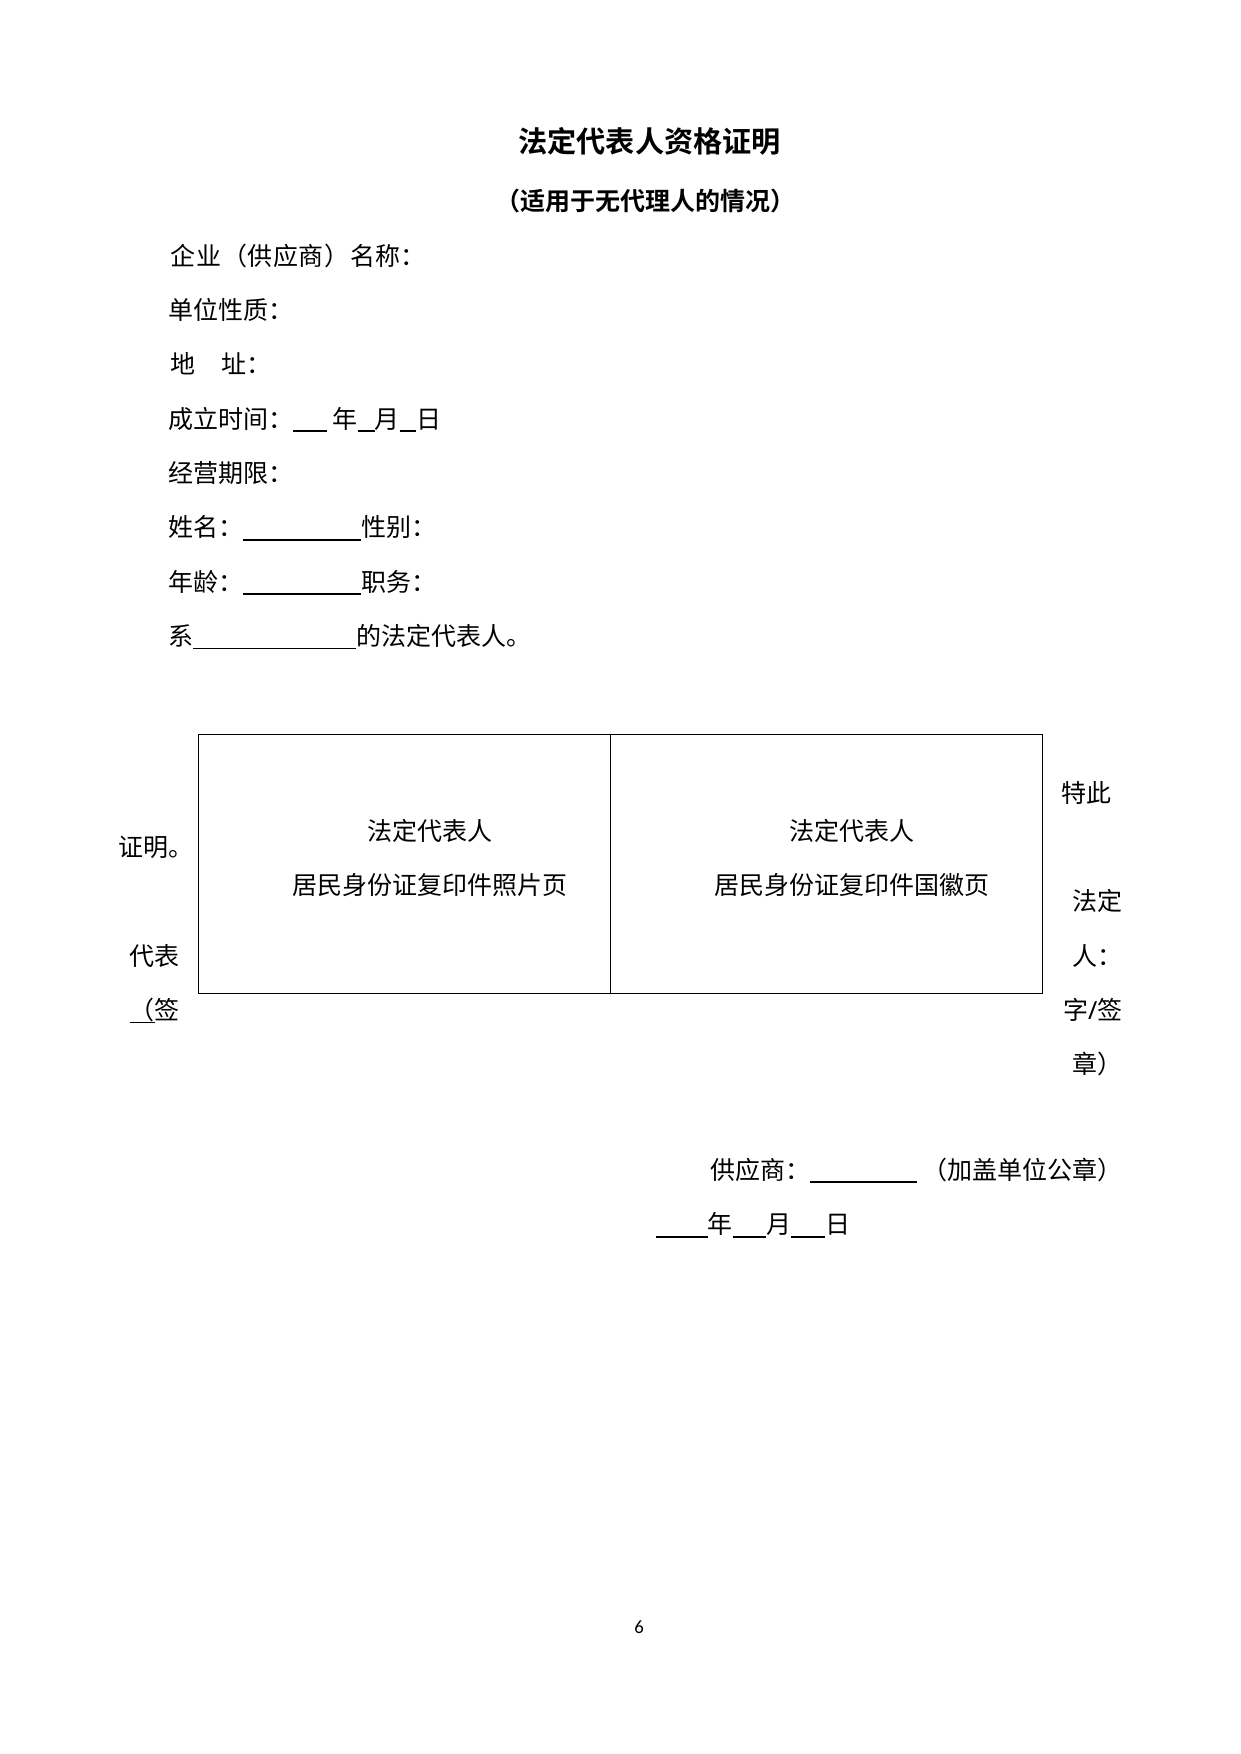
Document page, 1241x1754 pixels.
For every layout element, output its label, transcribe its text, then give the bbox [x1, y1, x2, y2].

text 经营期限： [118, 453, 1122, 490]
text 年龄： 职务： [118, 562, 1122, 598]
text 系 的法定代表人。 [118, 617, 1122, 653]
text （适用于无代理人的情况） [118, 182, 1122, 218]
text 年 月 日 [118, 1205, 1122, 1241]
text 单位性质： [118, 290, 1122, 327]
table_header 法定代表人 居民身份证复印件照片页 [199, 735, 610, 993]
text 特此证明。 [1043, 773, 1122, 864]
text 法定代表人： （签字/签章） [118, 882, 1122, 1081]
text 供应商： （加盖单位公章） [118, 1150, 1122, 1187]
text 地 址： [118, 345, 1122, 381]
text 法定代表人资格证明 [118, 118, 1122, 160]
table_header 法定代表人 居民身份证复印件国徽页 [611, 735, 1042, 993]
text 特此证明。 [118, 773, 198, 864]
text 企业（供应商）名称： [118, 236, 1122, 272]
text 姓名： 性别： [118, 508, 1122, 544]
text 成立时间： 年 月 日 [118, 399, 1122, 435]
